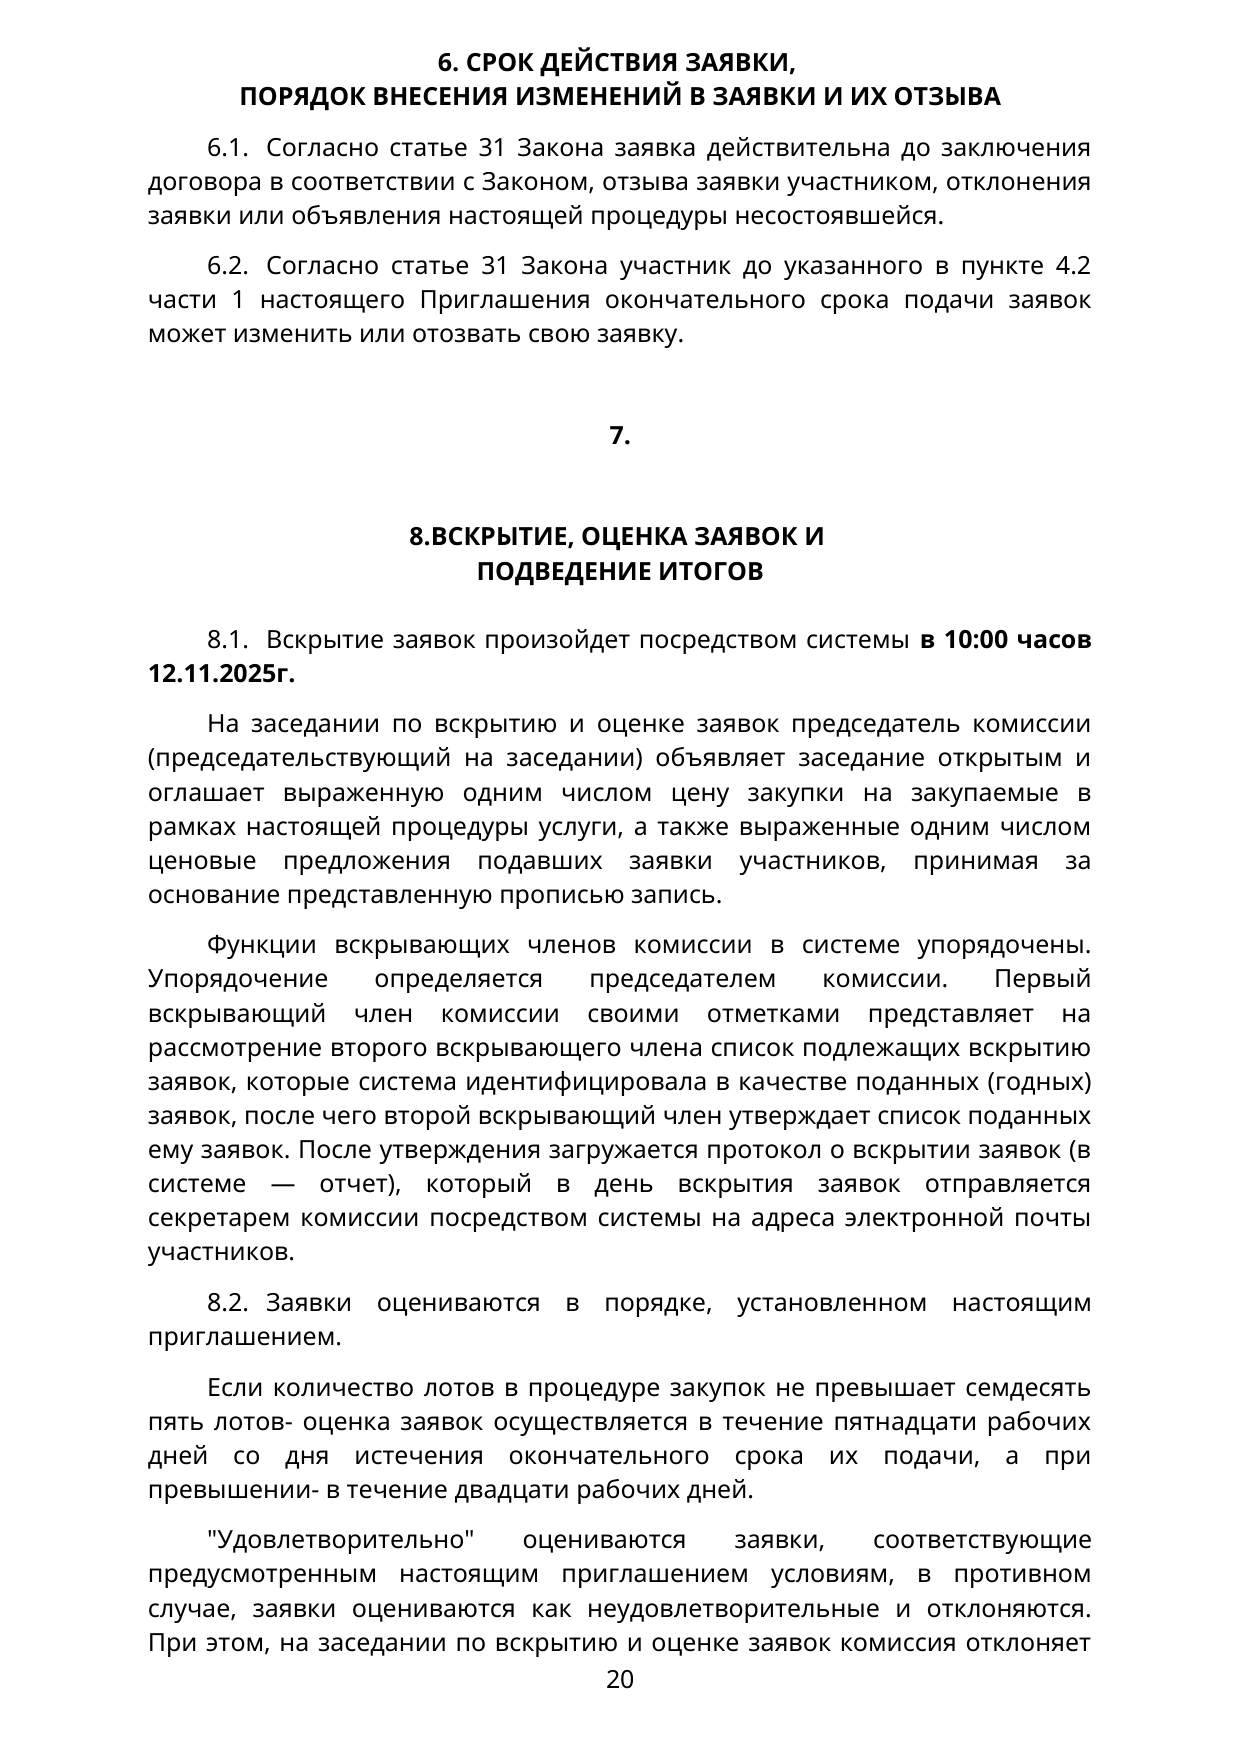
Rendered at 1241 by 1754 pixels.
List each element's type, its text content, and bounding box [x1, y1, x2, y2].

text 6.1. Согласно статье 31 Закона заявка действительна до заключения договора в соответствии с Законом, отзыва заявки участником, отклонения заявки или объявления настоящей процедуры несостоявшейся. [148, 129, 1092, 231]
text 6.2. Согласно статье 31 Закона участник до указанного в пункте 4.2 части 1 настоящего Приглашения окончательного срока подачи заявок может изменить или отозвать свою заявку. [148, 248, 1092, 350]
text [148, 1522, 1092, 1658]
text 8.2. Заявки оцениваются в порядке, установленном настоящим приглашением. [148, 1284, 1092, 1352]
text На заседании по вскрытию и оценке заявок председатель комиссии (председательствующий на заседании) объявляет заседание открытым и оглашает выраженную одним числом цену закупки на закупаемые в рамках настоящей процедуры услуги, а также выраженные одним числом ценовые предложения подавших заявки участников, принимая за основание представленную прописью запись. [148, 706, 1092, 910]
text Функции вскрывающих членов комиссии в системе упорядочены. Упорядочение определяется председателем комиссии. Первый вскрывающий член комиссии своими отметками представляет на рассмотрение второго вскрывающего члена список подлежащих вскрытию заявок, которые система идентифицировала в качестве поданных (годных) заявок, после чего второй вскрывающий член утверждает список поданных ему заявок. После утверждения загружается протокол о вскрытии заявок (в системе — отчет), который в день вскрытия заявок отправляется секретарем комиссии посредством системы на адреса электронной почты участников. [148, 927, 1092, 1268]
text Если количество лотов в процедуре закупок не превышает семдесять пять лотов- оценка заявок осуществляется в течение пятнадцати рабочих дней со дня истечения окончательного срока их подачи, а при превышении- в течение двадцати рабочих дней. [148, 1369, 1092, 1505]
text 8.1. Вскрытие заявок произойдет посредством системы в 10:00 часов 12.11.2025г. [148, 621, 1092, 689]
text 8.ВСКРЫТИЕ, ОЦЕНКА ЗАЯВОК И ПОДВЕДЕНИЕ ИТОГОВ [148, 519, 1092, 587]
text 6. СРОК ДЕЙСТВИЯ ЗАЯВКИ, ПОРЯДОК ВНЕСЕНИЯ ИЗМЕНЕНИЙ В ЗАЯВКИ И ИХ ОТЗЫВА [207, 44, 1034, 112]
text 7. [148, 418, 1092, 452]
